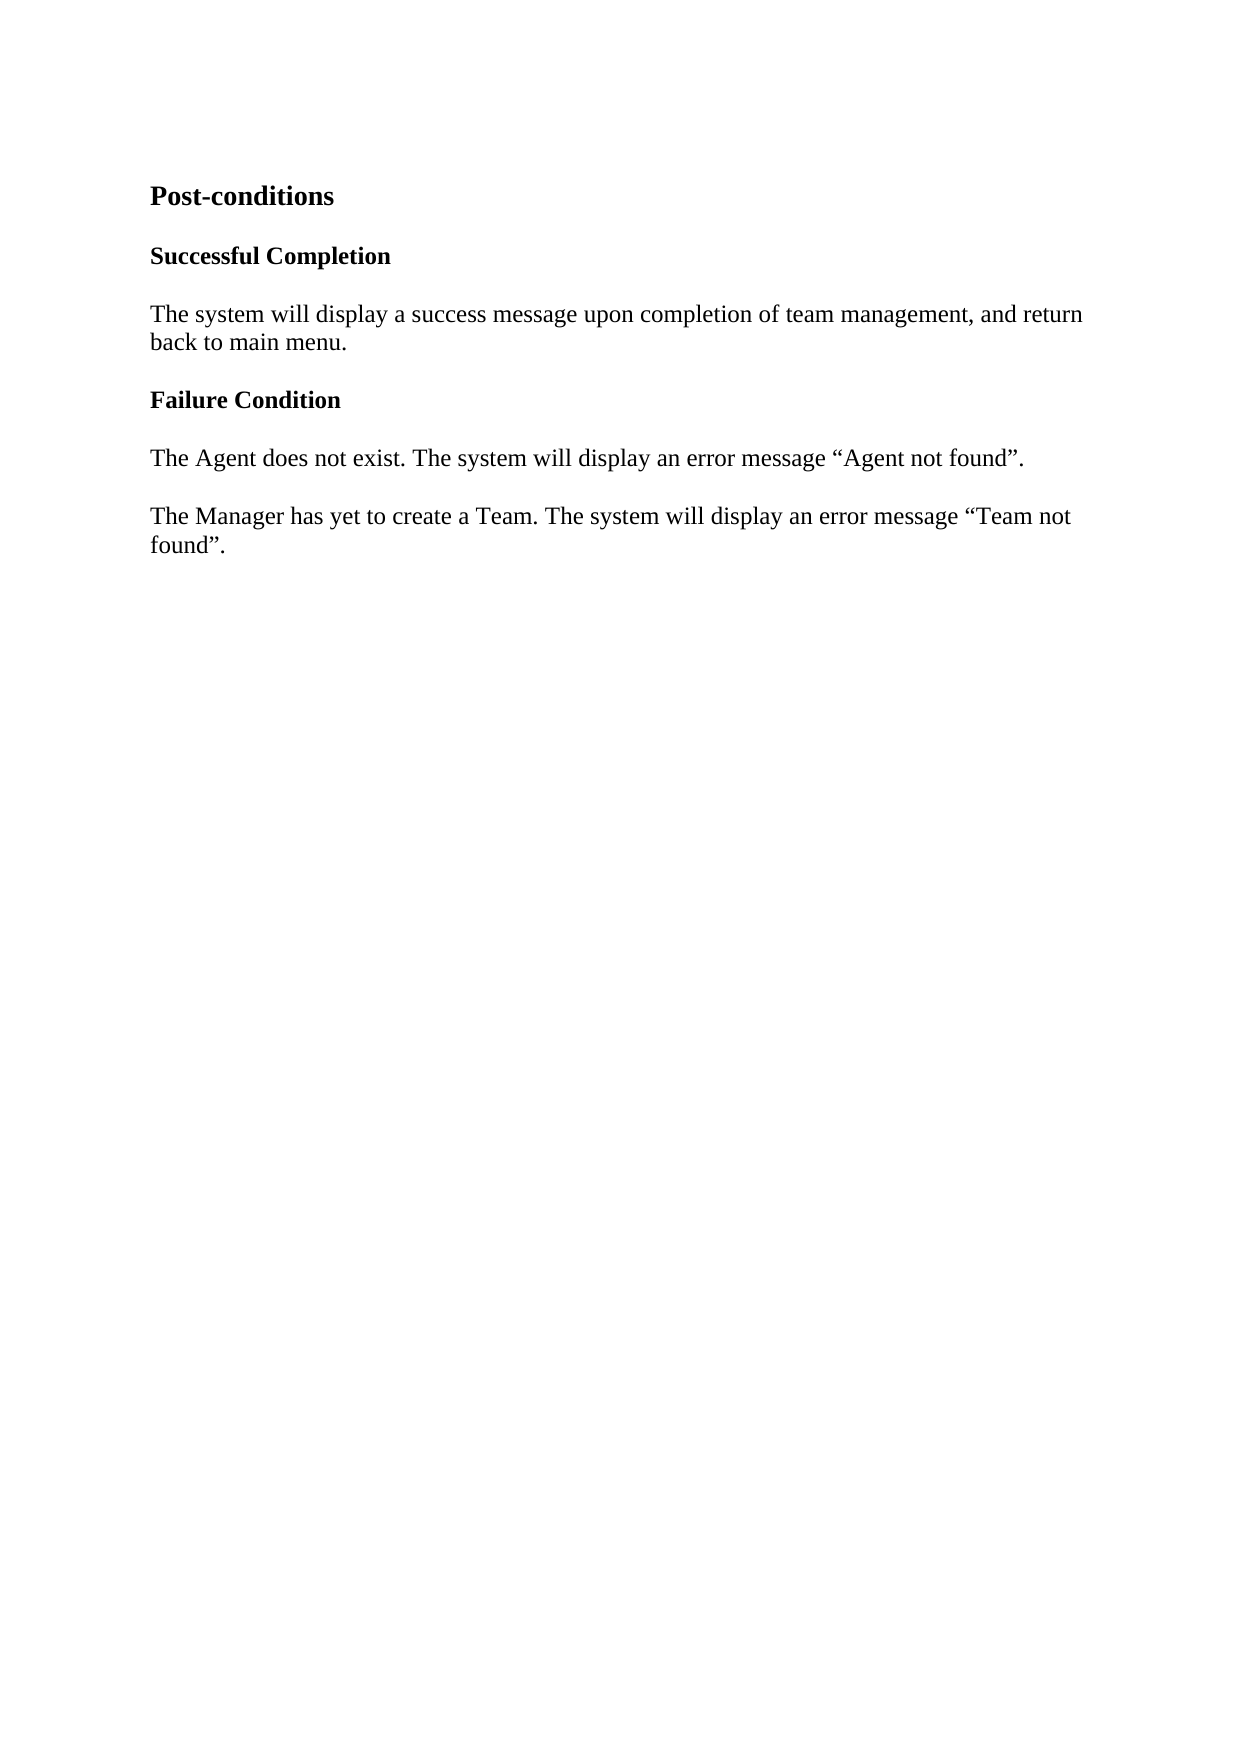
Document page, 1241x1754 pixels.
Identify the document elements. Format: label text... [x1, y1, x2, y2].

text Successful Completion [150, 241, 1090, 269]
text Failure Condition [150, 385, 1090, 414]
text The Manager has yet to create a Team. The system will display an error message “Team not found”. [150, 501, 1090, 559]
text The system will display a success message upon completion of team management, and return back to main menu. [150, 299, 1090, 356]
text Post-conditions [150, 179, 1090, 212]
text The Agent does not exist. The system will display an error message “Agent not found”. [150, 443, 1090, 472]
